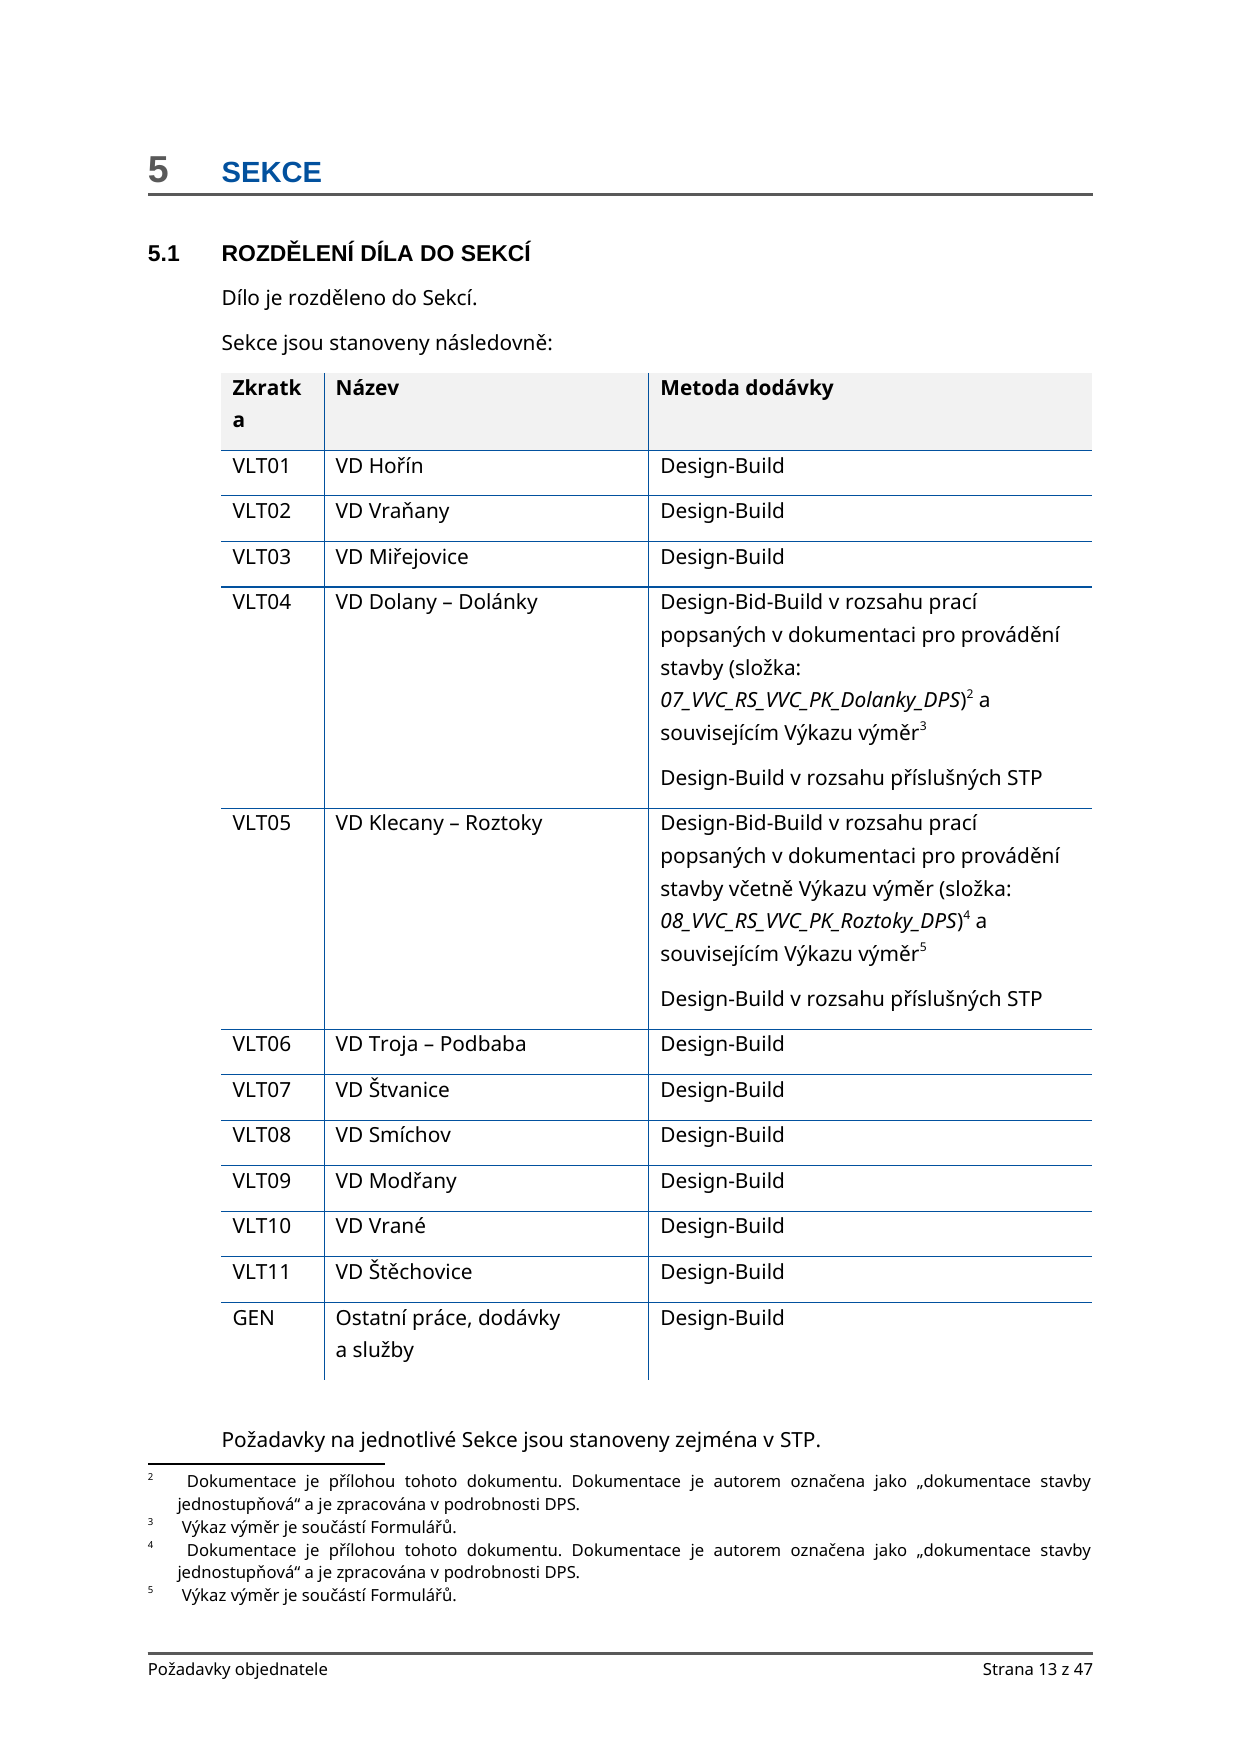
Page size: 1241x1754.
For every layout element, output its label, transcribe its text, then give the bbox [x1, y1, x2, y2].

table_cell Design-Build [649, 1166, 1092, 1211]
table_cell VLT03 [221, 542, 324, 586]
table_cell VD Štvanice [325, 1075, 648, 1119]
table_cell VD Vrané [325, 1212, 648, 1256]
table_cell Design-Build [649, 1121, 1092, 1165]
table_cell VLT08 [221, 1121, 324, 1165]
text Dílo je rozděleno do Sekcí. [221, 283, 1093, 311]
text Požadavky na jednotlivé Sekce jsou stanoveny zejména v STP. [221, 1425, 1093, 1453]
table_cell VD Vraňany [325, 496, 648, 541]
table_cell VD Klecany – Roztoky [325, 809, 648, 1028]
table_cell VLT11 [221, 1257, 324, 1302]
table_cell Design-Build [649, 451, 1092, 495]
table_cell VD Hořín [325, 451, 648, 495]
table_cell Design-Build [649, 496, 1092, 541]
table_cell Design-Build [649, 542, 1092, 586]
table_cell VLT07 [221, 1075, 324, 1119]
table_cell VLT02 [221, 496, 324, 541]
table_cell VD Troja – Podbaba [325, 1030, 648, 1074]
table_cell VLT04 [221, 588, 324, 807]
table_cell Design-Bid-Build v rozsahu prací popsaných v dokumentaci pro provádění stavby včetně Výkazu výměr (složka: 08_VVC_RS_VVC_PK_Roztoky_DPS) a souvisejícím Výkazu výměr Design-Build v rozsahu příslušných STP [649, 809, 1092, 1028]
table_cell GEN [221, 1303, 324, 1380]
table_cell VD Modřany [325, 1166, 648, 1211]
table_header Metoda dodávky [649, 373, 1092, 450]
table_cell VD Štěchovice [325, 1257, 648, 1302]
table_header Zkratka [221, 373, 324, 450]
table_cell Design-Build [649, 1075, 1092, 1119]
table_cell VD Miřejovice [325, 542, 648, 586]
table_cell Ostatní práce, dodávky a služby [325, 1303, 648, 1380]
table_cell VLT01 [221, 451, 324, 495]
table_cell VLT05 [221, 809, 324, 1028]
table_header Název [325, 373, 648, 450]
text Sekce jsou stanoveny následovně: [221, 328, 1093, 356]
table_cell VD Dolany – Dolánky [325, 588, 648, 807]
table_cell Design-Build [649, 1303, 1092, 1380]
text Rozdělení díla do sekcí [148, 240, 1093, 266]
table_cell VD Smíchov [325, 1121, 648, 1165]
table_cell Design-Bid-Build v rozsahu prací popsaných v dokumentaci pro provádění stavby (složka: 07_VVC_RS_VVC_PK_Dolanky_DPS) a souvisejícím Výkazu výměr Design-Build v rozsahu příslušných STP [649, 588, 1092, 807]
text Sekce [148, 148, 1093, 193]
table_cell VLT06 [221, 1030, 324, 1074]
table_cell Design-Build [649, 1212, 1092, 1256]
table_cell VLT09 [221, 1166, 324, 1211]
table_cell Design-Build [649, 1030, 1092, 1074]
table_cell Design-Build [649, 1257, 1092, 1302]
table_cell VLT10 [221, 1212, 324, 1256]
